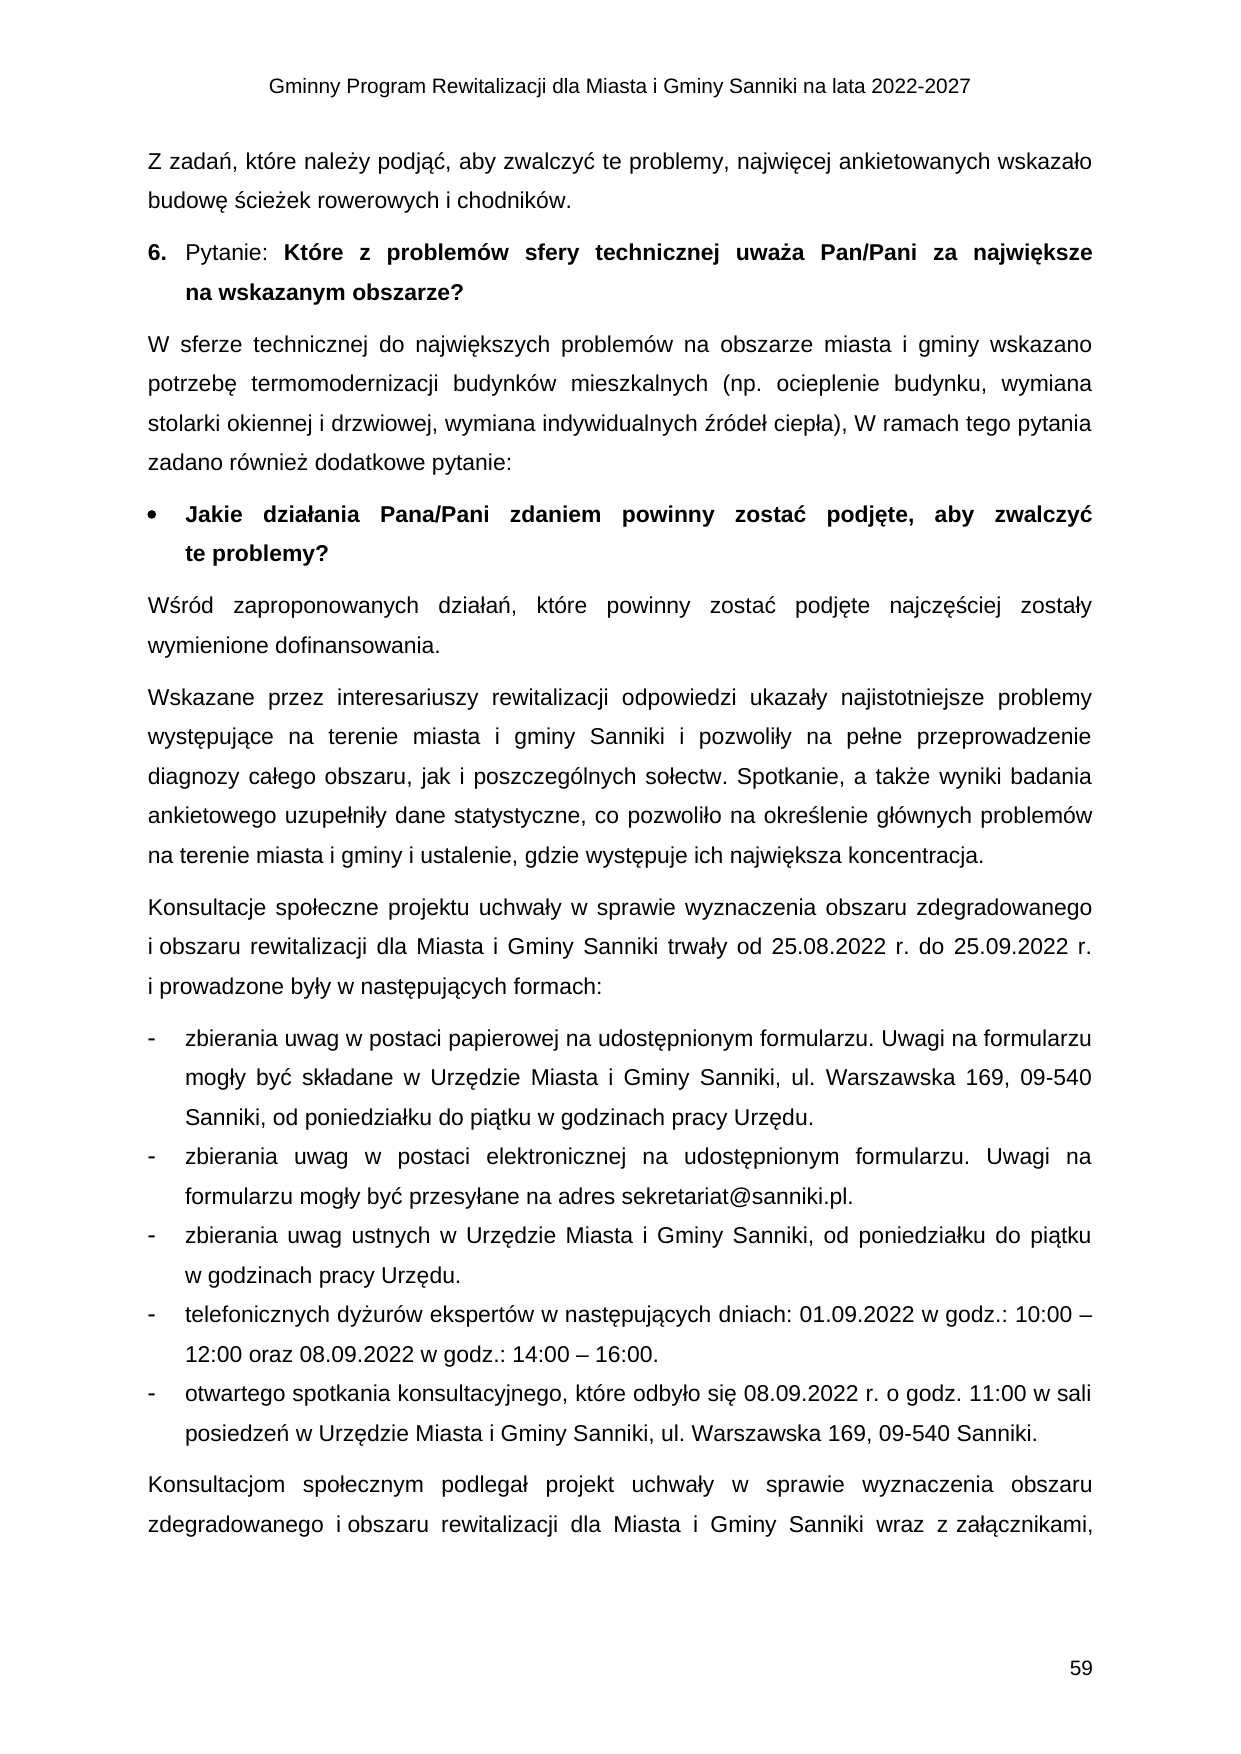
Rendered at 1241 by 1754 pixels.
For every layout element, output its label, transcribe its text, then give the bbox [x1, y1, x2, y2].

list zbierania uwag w postaci elektronicznej na udostępnionym formularzu. Uwagi na formularzu mogły być przesyłane na adres sekretariat@sanniki.pl. [148, 1143, 1093, 1209]
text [148, 1471, 1093, 1537]
text Konsultacje społeczne projektu uchwały w sprawie wyznaczenia obszaru zdegradowanego i obszaru rewitalizacji dla Miasta i Gminy Sanniki trwały od 25.08.2022 r. do 25.09.2022 r. i prowadzone były w następujących formach: [148, 894, 1093, 999]
text Z zadań, które należy podjąć, aby zwalczyć te problemy, najwięcej ankietowanych wskazało budowę ścieżek rowerowych i chodników. [148, 148, 1093, 213]
text Wskazane przez interesariuszy rewitalizacji odpowiedzi ukazały najistotniejsze problemy występujące na terenie miasta i gminy Sanniki i pozwoliły na pełne przeprowadzenie diagnozy całego obszaru, jak i poszczególnych sołectw. Spotkanie, a także wyniki badania ankietowego uzupełniły dane statystyczne, co pozwoliło na określenie głównych problemów na terenie miasta i gminy i ustalenie, gdzie występuje ich największa koncentracja. [148, 684, 1093, 868]
list zbierania uwag ustnych w Urzędzie Miasta i Gminy Sanniki, od poniedziałku do piątku w godzinach pracy Urzędu. [148, 1222, 1093, 1288]
list Jakie działania Pana/Pani zdaniem powinny zostać podjęte, aby zwalczyć te problemy? [148, 501, 1093, 567]
list zbierania uwag w postaci papierowej na udostępnionym formularzu. Uwagi na formularzu mogły być składane w Urzędzie Miasta i Gminy Sanniki, ul. Warszawska 169, 09-540 Sanniki, od poniedziałku do piątku w godzinach pracy Urzędu. [148, 1025, 1093, 1130]
list otwartego spotkania konsultacyjnego, które odbyło się 08.09.2022 r. o godz. 11:00 w sali posiedzeń w Urzędzie Miasta i Gminy Sanniki, ul. Warszawska 169, 09-540 Sanniki. [148, 1380, 1093, 1446]
list telefonicznych dyżurów ekspertów w następujących dniach: 01.09.2022 w godz.: 10:00 – 12:00 oraz 08.09.2022 w godz.: 14:00 – 16:00. [148, 1301, 1093, 1367]
text W sferze technicznej do największych problemów na obszarze miasta i gminy wskazano potrzebę termomodernizacji budynków mieszkalnych (np. ocieplenie budynku, wymiana stolarki okiennej i drzwiowej, wymiana indywidualnych źródeł ciepła), W ramach tego pytania zadano również dodatkowe pytanie: [148, 331, 1093, 475]
text Wśród zaproponowanych działań, które powinny zostać podjęte najczęściej zostały wymienione dofinansowania. [148, 592, 1093, 658]
list Pytanie: Które z problemów sfery technicznej uważa Pan/Pani za największe na wskazanym obszarze? [148, 239, 1093, 305]
